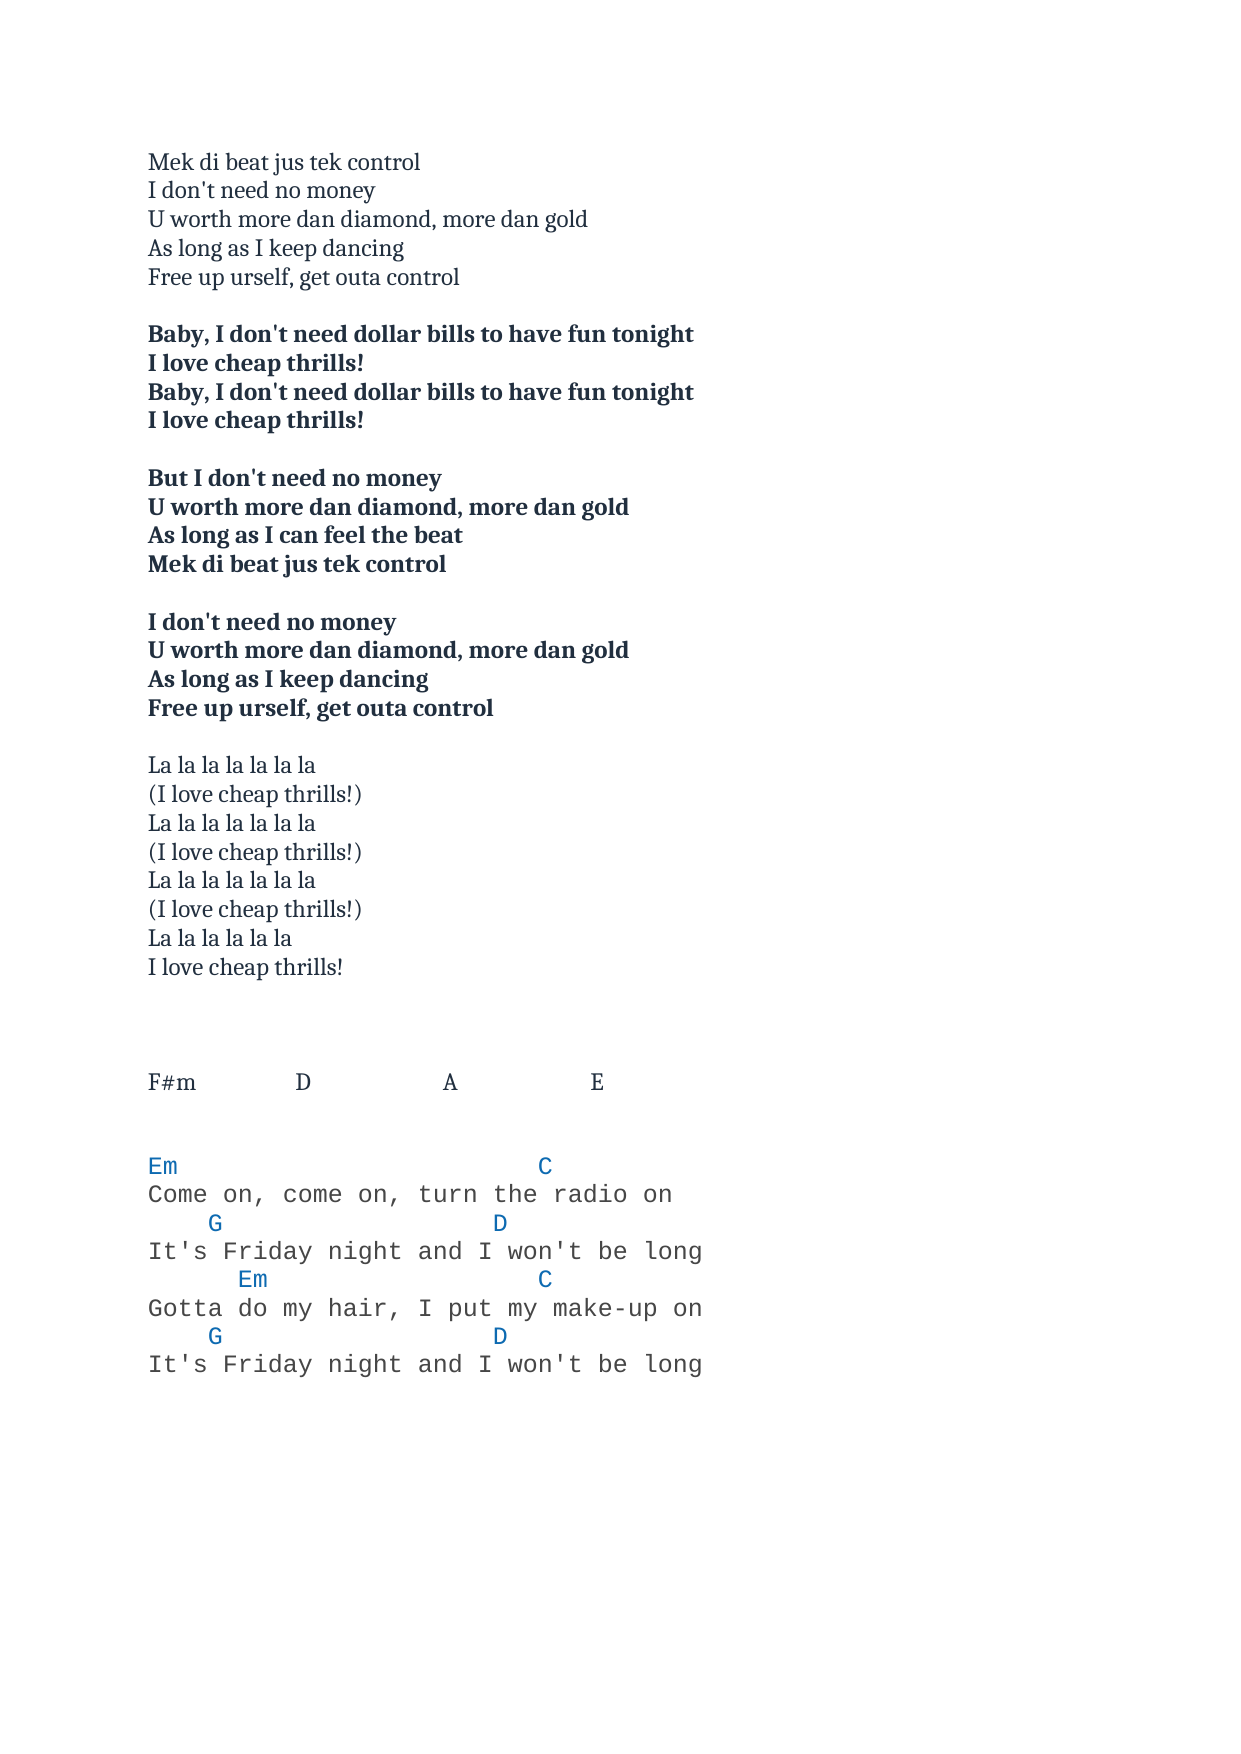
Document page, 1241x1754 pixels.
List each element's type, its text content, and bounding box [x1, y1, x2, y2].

text La la la la la la [148, 924, 1093, 953]
text Baby, I don't need dollar bills to have fun tonight [148, 320, 1093, 349]
text Come on, come on, turn the radio on [148, 1182, 1093, 1210]
text I love cheap thrills! [148, 406, 1093, 435]
text Free up urself, get outa control [148, 263, 1093, 291]
text La la la la la la la [148, 809, 1093, 838]
text Baby, I don't need dollar bills to have fun tonight [148, 378, 1093, 406]
text La la la la la la la [148, 866, 1093, 895]
text U worth more dan diamond, more dan gold [148, 493, 1093, 521]
text As long as I keep dancing [148, 234, 1093, 263]
text U worth more dan diamond, more dan gold [148, 205, 1093, 234]
text But I don't need no money [148, 464, 1093, 493]
text U worth more dan diamond, more dan gold [148, 636, 1093, 665]
text F#m D A E [148, 1068, 1093, 1096]
text It's Friday night and I won't be long [148, 1352, 1093, 1380]
text I love cheap thrills! [148, 349, 1093, 378]
text As long as I keep dancing [148, 665, 1093, 694]
text Em C [148, 1267, 1093, 1295]
text Gotta do my hair, I put my make-up on [148, 1295, 1093, 1323]
text I don't need no money [148, 176, 1093, 205]
text (I love cheap thrills!) [148, 780, 1093, 809]
text I don't need no money [148, 608, 1093, 636]
text La la la la la la la [148, 751, 1093, 780]
text (I love cheap thrills!) [148, 838, 1093, 866]
text As long as I can feel the beat [148, 521, 1093, 550]
text I love cheap thrills! [148, 953, 1093, 981]
text Mek di beat jus tek control [148, 148, 1093, 176]
text Free up urself, get outa control [148, 694, 1093, 723]
text G D [148, 1323, 1093, 1352]
text (I love cheap thrills!) [148, 895, 1093, 924]
text Mek di beat jus tek control [148, 550, 1093, 579]
text G D [148, 1210, 1093, 1238]
text It's Friday night and I won't be long [148, 1238, 1093, 1267]
text Em C [148, 1153, 1093, 1182]
